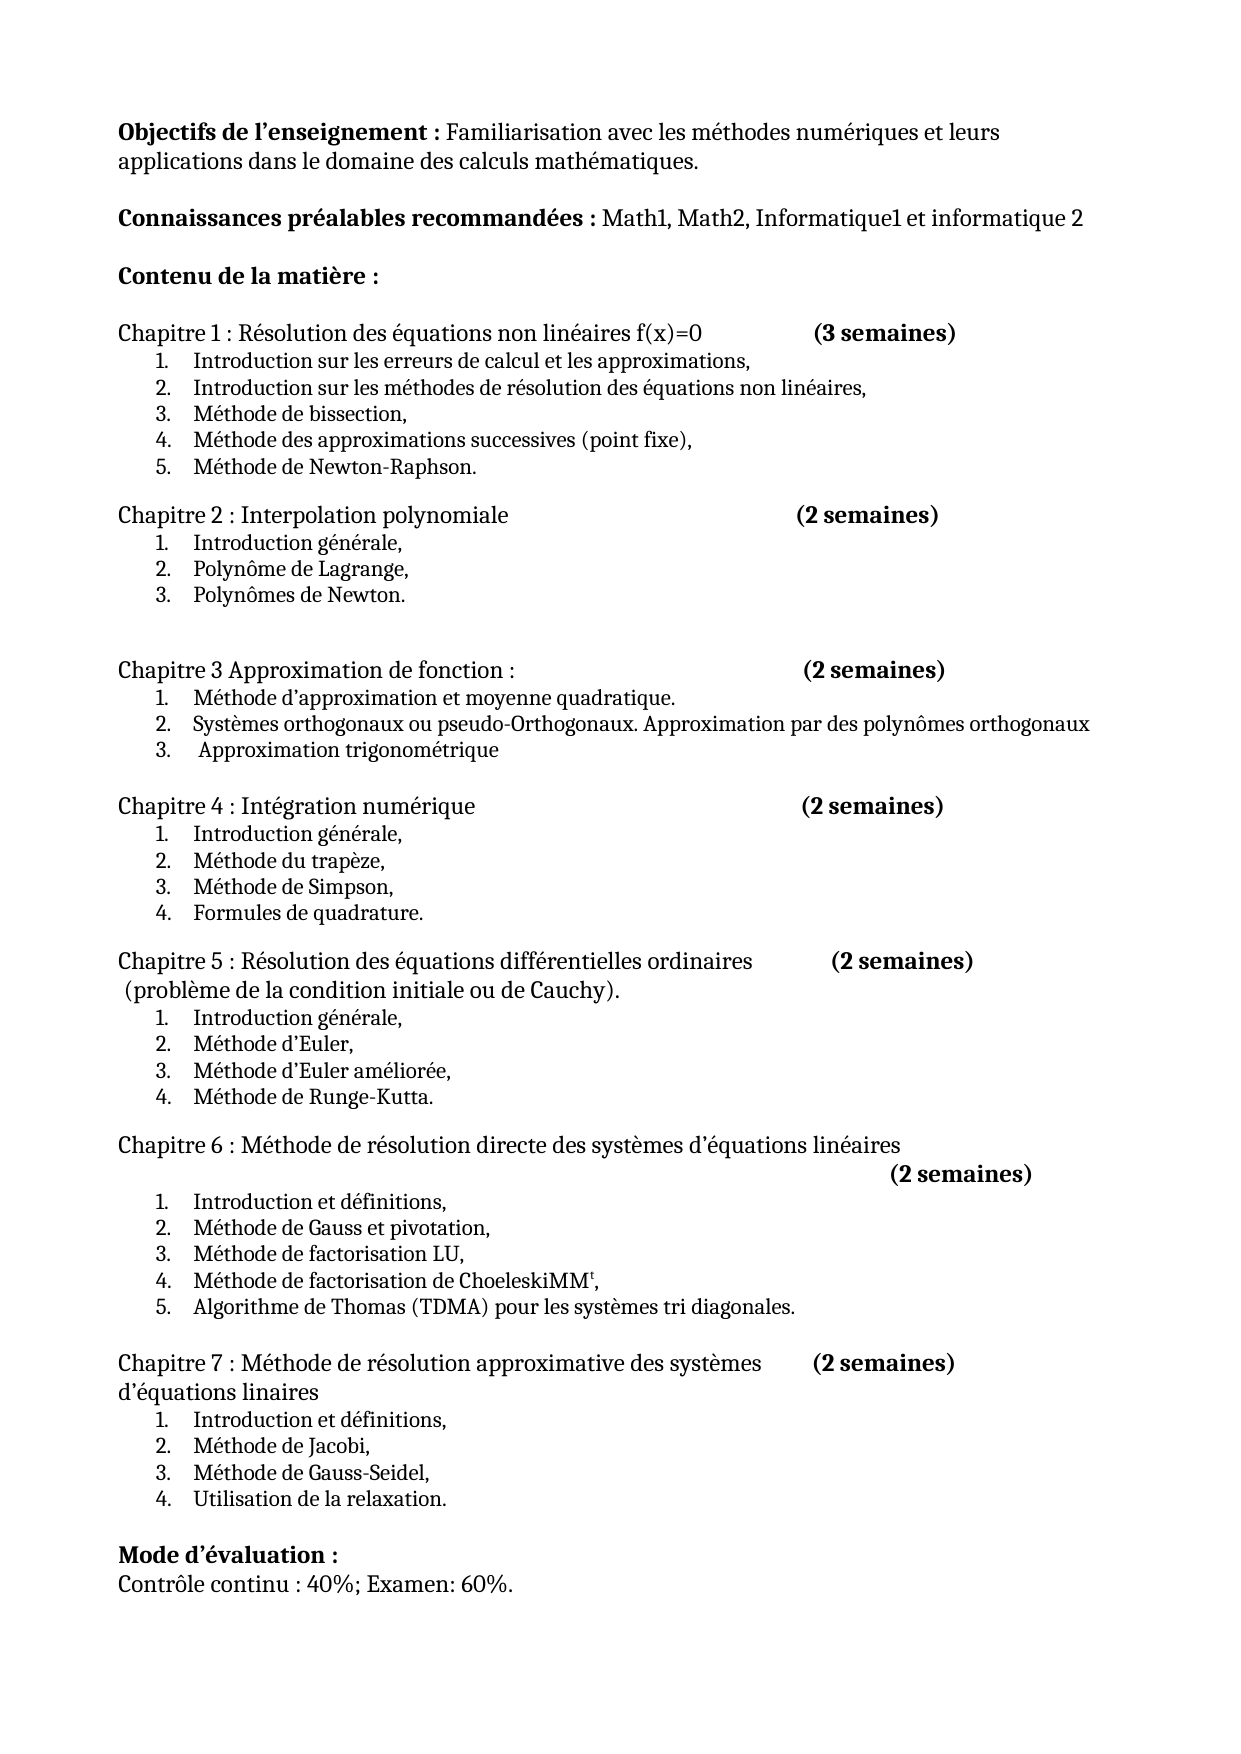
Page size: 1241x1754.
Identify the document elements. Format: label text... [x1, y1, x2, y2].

list Utilisation de la relaxation. [156, 1486, 1122, 1512]
list Méthode de bissection, [156, 401, 1122, 427]
list Méthode des approximations successives (point fixe), [156, 427, 1122, 453]
text Connaissances préalables recommandées : Math1, Math2, Informatique1 et informatique 2 [118, 204, 1122, 233]
list Introduction sur les méthodes de résolution des équations non linéaires, [156, 374, 1122, 401]
list Introduction et définitions, [156, 1407, 1122, 1433]
list Méthode du trapèze, [156, 847, 1122, 874]
list Approximation trigonométrique [156, 737, 1122, 763]
text Chapitre 2 : Interpolation polynomiale (2 semaines) [118, 501, 1122, 529]
list Polynôme de Lagrange, [156, 556, 1122, 582]
text Contenu de la matière : [118, 262, 1122, 291]
text Chapitre 7 : Méthode de résolution approximative des systèmes (2 semaines) d’équations linaires [118, 1349, 1122, 1407]
list Introduction générale, [156, 821, 1122, 847]
list Méthode de Runge-Kutta. [156, 1084, 1122, 1110]
list Algorithme de Thomas (TDMA) pour les systèmes tri diagonales. [156, 1294, 1122, 1320]
text Objectifs de l’enseignement : Familiarisation avec les méthodes numériques et leurs applications dans le domaine des calculs mathématiques. [118, 118, 1122, 176]
list Polynômes de Newton. [156, 582, 1122, 608]
list Méthode de Newton-Raphson. [156, 453, 1122, 480]
text Mode d’évaluation : [118, 1541, 1122, 1569]
list Méthode de Gauss-Seidel, [156, 1459, 1122, 1486]
list Systèmes orthogonaux ou pseudo-Orthogonaux. Approximation par des polynômes orthogonaux [156, 711, 1122, 737]
list Méthode d’Euler, [156, 1031, 1122, 1057]
list Méthode de Gauss et pivotation, [156, 1215, 1122, 1241]
list Méthode de factorisation LU, [156, 1241, 1122, 1268]
text Chapitre 3 Approximation de fonction : (2 semaines) [118, 656, 1122, 684]
list Méthode de Jacobi, [156, 1433, 1122, 1459]
text Chapitre 6 : Méthode de résolution directe des systèmes d’équations linéaires (2 semaines) [118, 1131, 1122, 1188]
list Méthode d’approximation et moyenne quadratique. [156, 684, 1122, 711]
text Chapitre 1 : Résolution des équations non linéaires f(x)=0 (3 semaines) [118, 319, 1122, 348]
list Introduction sur les erreurs de calcul et les approximations, [156, 348, 1122, 374]
text Contrôle continu : 40%; Examen: 60%. [118, 1569, 1122, 1598]
text Chapitre 5 : Résolution des équations différentielles ordinaires (2 semaines) (problème de la condition initiale ou de Cauchy). [118, 947, 1122, 1005]
list Méthode d’Euler améliorée, [156, 1057, 1122, 1084]
list Méthode de factorisation de ChoeleskiMMt, [156, 1268, 1122, 1294]
text Chapitre 4 : Intégration numérique (2 semaines) [118, 792, 1122, 821]
list Introduction générale, [156, 1005, 1122, 1031]
list Formules de quadrature. [156, 900, 1122, 926]
list Introduction et définitions, [156, 1188, 1122, 1215]
list Méthode de Simpson, [156, 874, 1122, 900]
list Introduction générale, [156, 529, 1122, 556]
